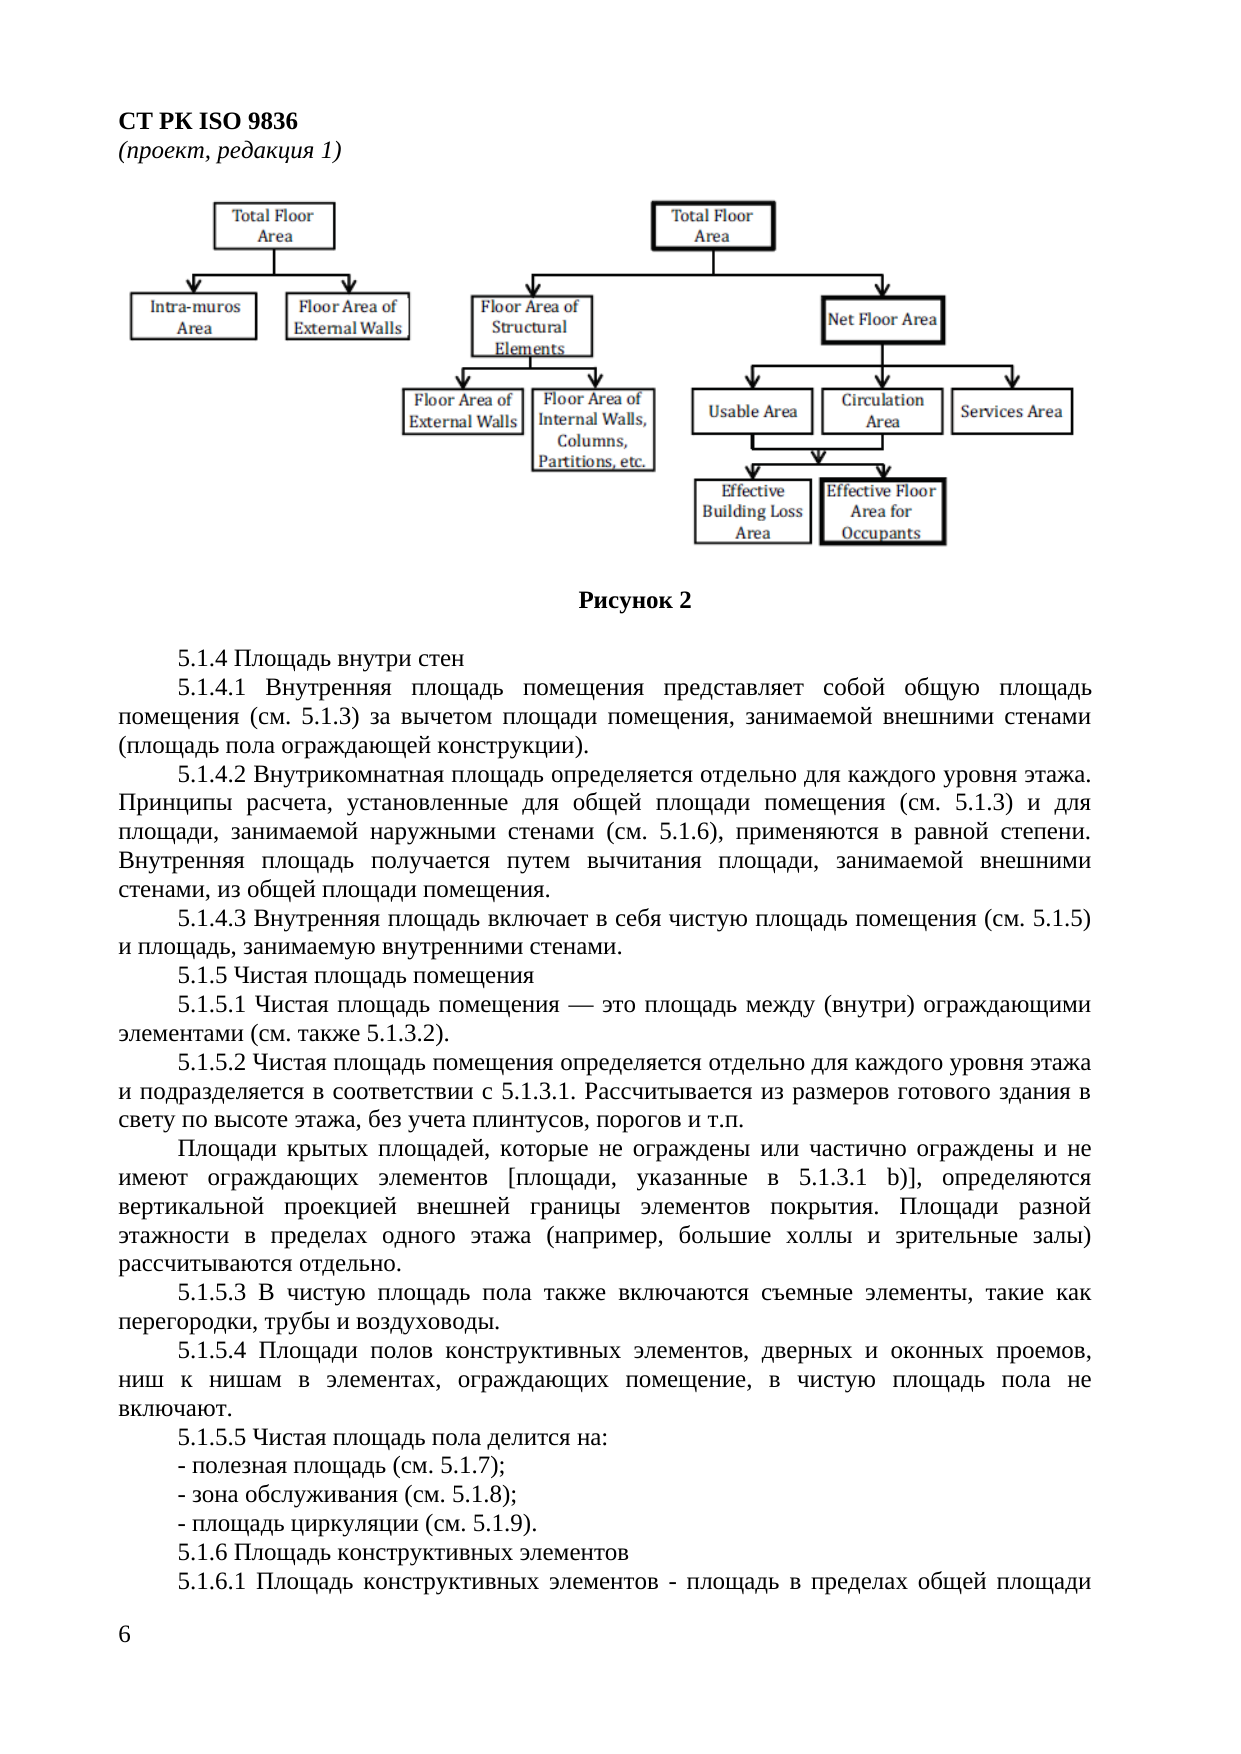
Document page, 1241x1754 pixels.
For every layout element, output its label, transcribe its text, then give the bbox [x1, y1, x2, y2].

text 5.1.4.1 Внутренняя площадь помещения представляет собой общую площадь помещения (см. 5.1.3) за вычетом площади помещения, занимаемой внешними стенами (площадь пола ограждающей конструкции). [118, 672, 1092, 758]
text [118, 1566, 1092, 1595]
text 5.1.5.2 Чистая площадь помещения определяется отдельно для каждого уровня этажа и подразделяется в соответствии с 5.1.3.1. Рассчитывается из размеров готового здания в свету по высоте этажа, без учета плинтусов, порогов и т.п. [118, 1047, 1092, 1133]
text 5.1.5.5 Чистая площадь пола делится на: [118, 1422, 1092, 1450]
text 5.1.5.1 Чистая площадь помещения — это площадь между (внутри) ограждающими элементами (см. также 5.1.3.2). [118, 989, 1092, 1047]
text Рисунок 2 [118, 585, 1092, 614]
text 5.1.5 Чистая площадь помещения [118, 960, 1092, 989]
text 5.1.4 Площадь внутри стен [118, 643, 1092, 672]
text 5.1.6 Площадь конструктивных элементов [118, 1537, 1092, 1566]
text 5.1.5.4 Площади полов конструктивных элементов, дверных и оконных проемов, ниш к нишам в элементах, ограждающих помещение, в чистую площадь пола не включают. [118, 1335, 1092, 1421]
text - площадь циркуляции (см. 5.1.9). [118, 1508, 1092, 1537]
text - полезная площадь (см. 5.1.7); [118, 1451, 1092, 1479]
text 5.1.4.2 Внутрикомнатная площадь определяется отдельно для каждого уровня этажа. Принципы расчета, установленные для общей площади помещения (см. 5.1.3) и для площади, занимаемой наружными стенами (см. 5.1.6), применяются в равной степени. Внутренняя площадь получается путем вычитания площади, занимаемой внешними стенами, из общей площади помещения. [118, 759, 1092, 902]
text Площади крытых площадей, которые не ограждены или частично ограждены и не имеют ограждающих элементов [площади, указанные в 5.1.3.1 b)], определяются вертикальной проекцией внешней границы элементов покрытия. Площади разной этажности в пределах одного этажа (например, большие холлы и зрительные залы) рассчитываются отдельно. [118, 1133, 1092, 1277]
text - зона обслуживания (см. 5.1.8); [118, 1479, 1092, 1508]
text 5.1.4.3 Внутренняя площадь включает в себя чистую площадь помещения (см. 5.1.5) и площадь, занимаемую внутренними стенами. [118, 903, 1092, 960]
text 5.1.5.3 В чистую площадь пола также включаются съемные элементы, такие как перегородки, трубы и воздуховоды. [118, 1277, 1092, 1335]
